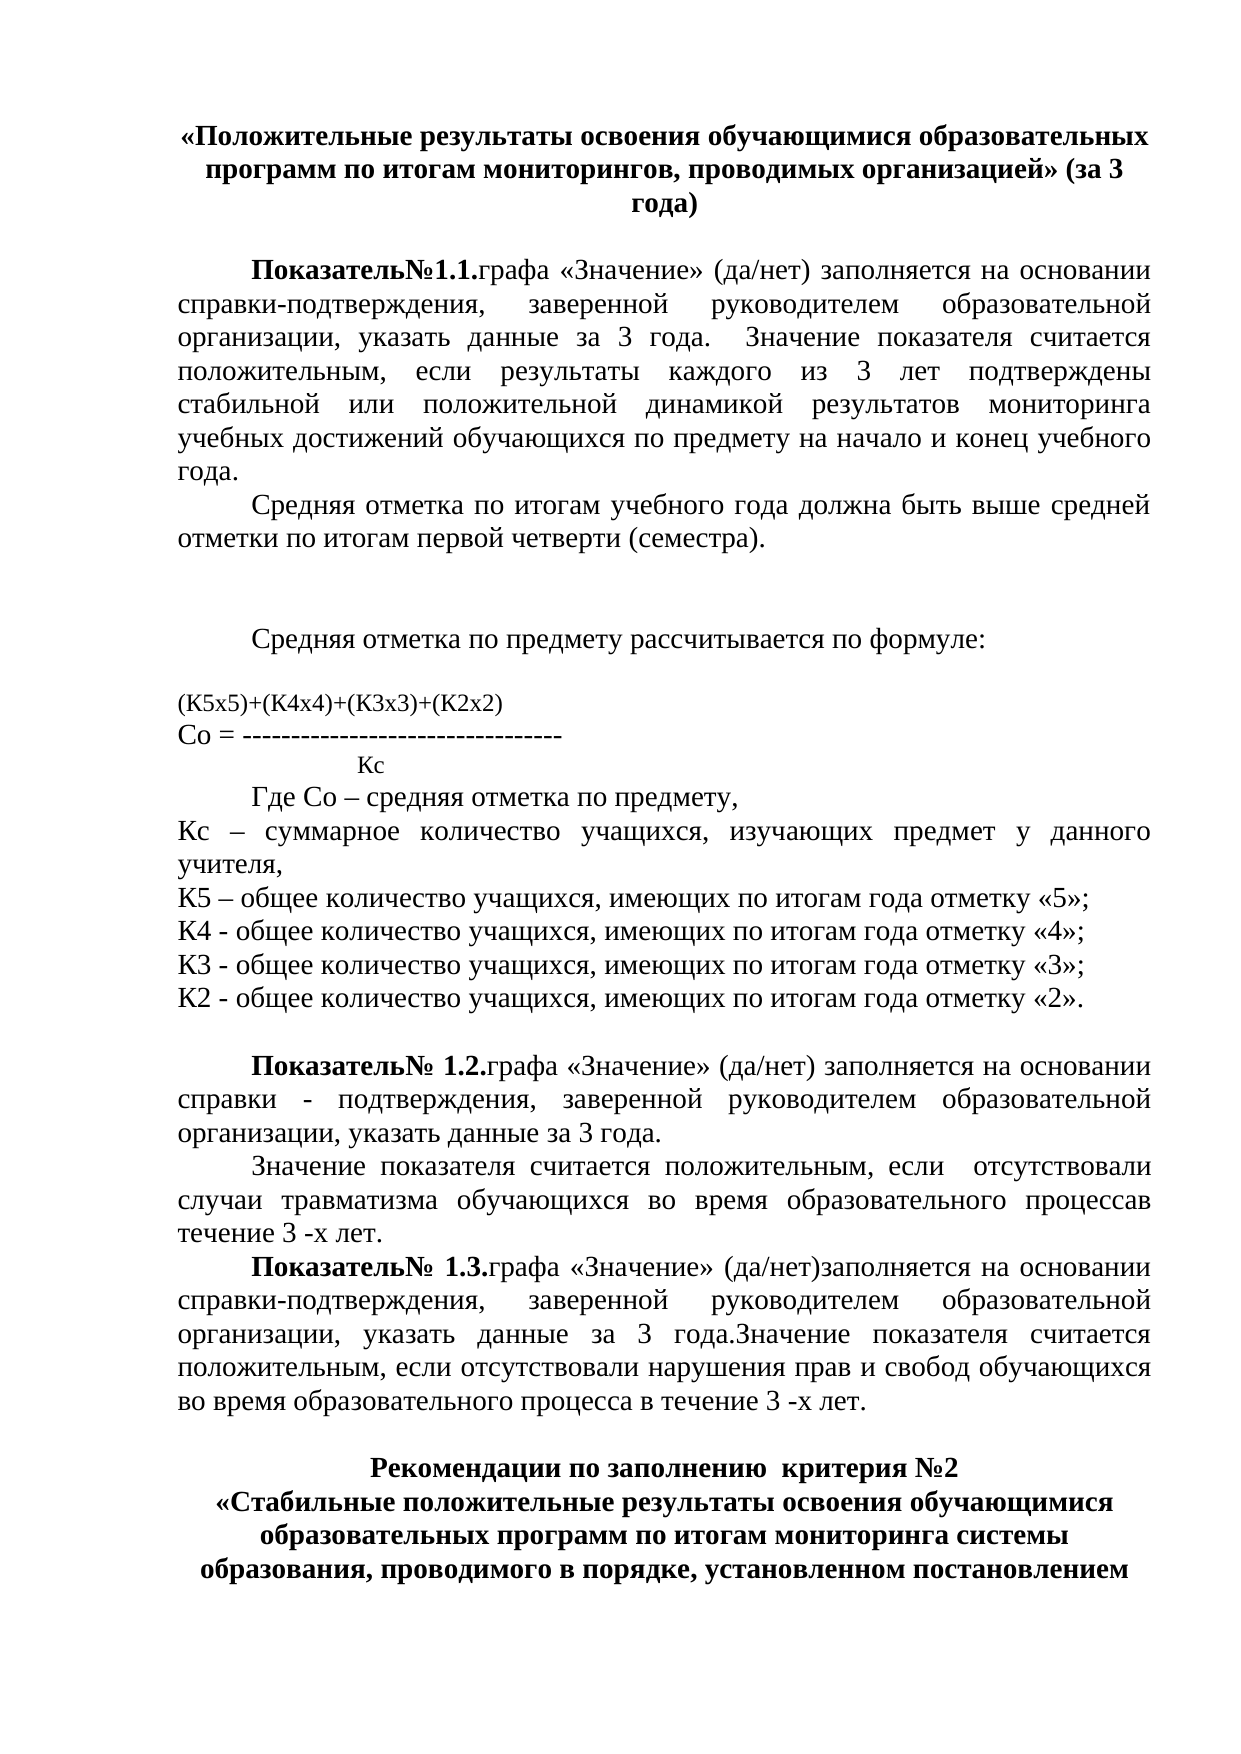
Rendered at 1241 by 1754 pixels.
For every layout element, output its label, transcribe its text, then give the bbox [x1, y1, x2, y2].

text Средняя отметка по итогам учебного года должна быть выше средней отметки по итогам первой четверти (семестра). [177, 487, 1152, 554]
text «Положительные результаты освоения обучающимися образовательных программ по итогам мониторингов, проводимых организацией» (за 3 года) [177, 118, 1152, 219]
text Где Со – средняя отметка по предмету, [177, 779, 1152, 813]
text Показатель№1.1.графа «Значение» (да/нет) заполняется на основании справки-подтверждения, заверенной руководителем образовательной организации, указать данные за 3 года. Значение показателя считается положительным, если результаты каждого из 3 лет подтверждены стабильной или положительной динамикой результатов мониторинга учебных достижений обучающихся по предмету на начало и конец учебного года. [177, 252, 1152, 487]
text Показатель№ 1.2.графа «Значение» (да/нет) заполняется на основании справки - подтверждения, заверенной руководителем образовательной организации, указать данные за 3 года. [177, 1048, 1152, 1148]
text К4 - общее количество учащихся, имеющих по итогам года отметку «4»; [177, 913, 1152, 947]
text Кс – суммарное количество учащихся, изучающих предмет у данного учителя, [177, 813, 1152, 880]
text К2 - общее количество учащихся, имеющих по итогам года отметку «2». [177, 981, 1152, 1014]
text Со = --------------------------------- [177, 717, 1152, 751]
text Показатель№ 1.3.графа «Значение» (да/нет)заполняется на основании справки-подтверждения, заверенной руководителем образовательной организации, указать данные за 3 года.Значение показателя считается положительным, если отсутствовали нарушения прав и свобод обучающихся во время образовательного процесса в течение 3 -х лет. [177, 1249, 1152, 1417]
text К3 - общее количество учащихся, имеющих по итогам года отметку «3»; [177, 947, 1152, 981]
text Средняя отметка по предмету рассчитывается по формуле: [177, 621, 1152, 655]
text Значение показателя считается положительным, если отсутствовали случаи травматизма обучающихся во время образовательного процессав течение 3 -х лет. [177, 1148, 1152, 1249]
text (К5х5)+(К4х4)+(К3х3)+(К2х2) [177, 688, 1152, 717]
text Рекомендации по заполнению критерия №2 [177, 1450, 1152, 1484]
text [177, 1484, 1152, 1584]
text К5 – общее количество учащихся, имеющих по итогам года отметку «5»; [177, 880, 1152, 913]
text Кс [177, 751, 1152, 779]
